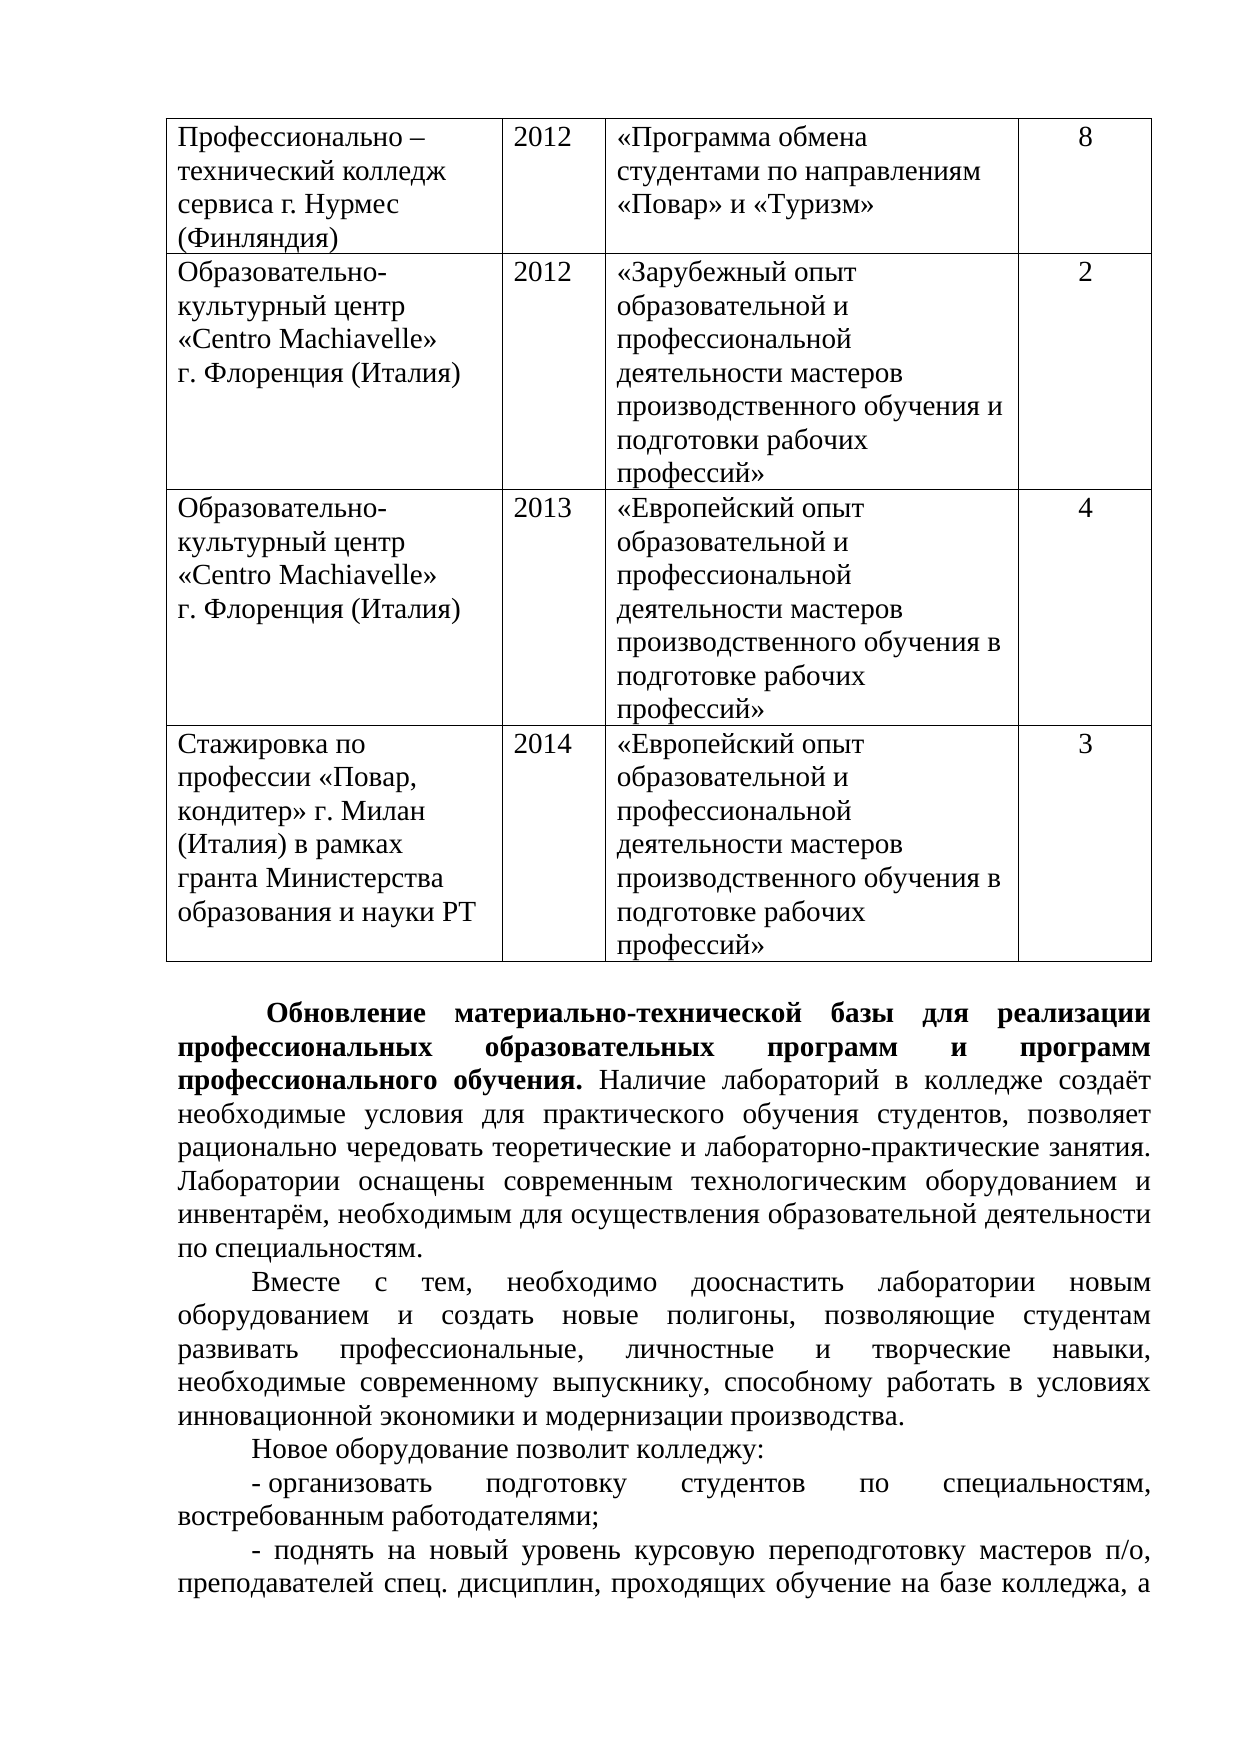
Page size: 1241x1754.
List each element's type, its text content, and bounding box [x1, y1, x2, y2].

table_cell 2 [1019, 254, 1151, 489]
table_cell Образовательно-культурный центр «Centro Machiavelle» г. Флоренция (Италия) [167, 490, 502, 725]
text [177, 1532, 1152, 1599]
table_cell 2013 [503, 490, 605, 725]
table_cell 2012 [503, 254, 605, 489]
table_cell «Европейский опыт образовательной и профессиональной деятельности мастеров производственного обучения в подготовке рабочих профессий» [606, 726, 1018, 961]
text - организовать подготовку студентов по специальностям, востребованным работодателями; [177, 1465, 1152, 1532]
table_cell Стажировка по профессии «Повар, кондитер» г. Милан (Италия) в рамках гранта Министерства образования и науки РТ [167, 726, 502, 961]
text Обновление материально-технической базы для реализации профессиональных образовательных программ и программ профессионального обучения. Наличие лабораторий в колледже создаёт необходимые условия для практического обучения студентов, позволяет рационально чередовать теоретические и лабораторно-практические занятия. Лаборатории оснащены современным технологическим оборудованием и инвентарём, необходимым для осуществления образовательной деятельности по специальностям. [177, 995, 1152, 1264]
table_cell «Программа обмена студентами по направлениям «Повар» и «Туризм» [606, 119, 1018, 253]
table_cell 3 [1019, 726, 1151, 961]
table_cell «Европейский опыт образовательной и профессиональной деятельности мастеров производственного обучения в подготовке рабочих профессий» [606, 490, 1018, 725]
table_cell 2014 [503, 726, 605, 961]
table_cell 2012 [503, 119, 605, 253]
table_cell Образовательно-культурный центр «Centro Machiavelle» г. Флоренция (Италия) [167, 254, 502, 489]
text Новое оборудование позволит колледжу: [177, 1431, 1152, 1465]
table_cell 8 [1019, 119, 1151, 253]
text Вместе с тем, необходимо дооснастить лаборатории новым оборудованием и создать новые полигоны, позволяющие студентам развивать профессиональные, личностные и творческие навыки, необходимые современному выпускнику, способному работать в условиях инновационной экономики и модернизации производства. [177, 1264, 1152, 1431]
table_cell «Зарубежный опыт образовательной и профессиональной деятельности мастеров производственного обучения и подготовки рабочих профессий» [606, 254, 1018, 489]
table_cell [167, 119, 502, 253]
table_cell 4 [1019, 490, 1151, 725]
